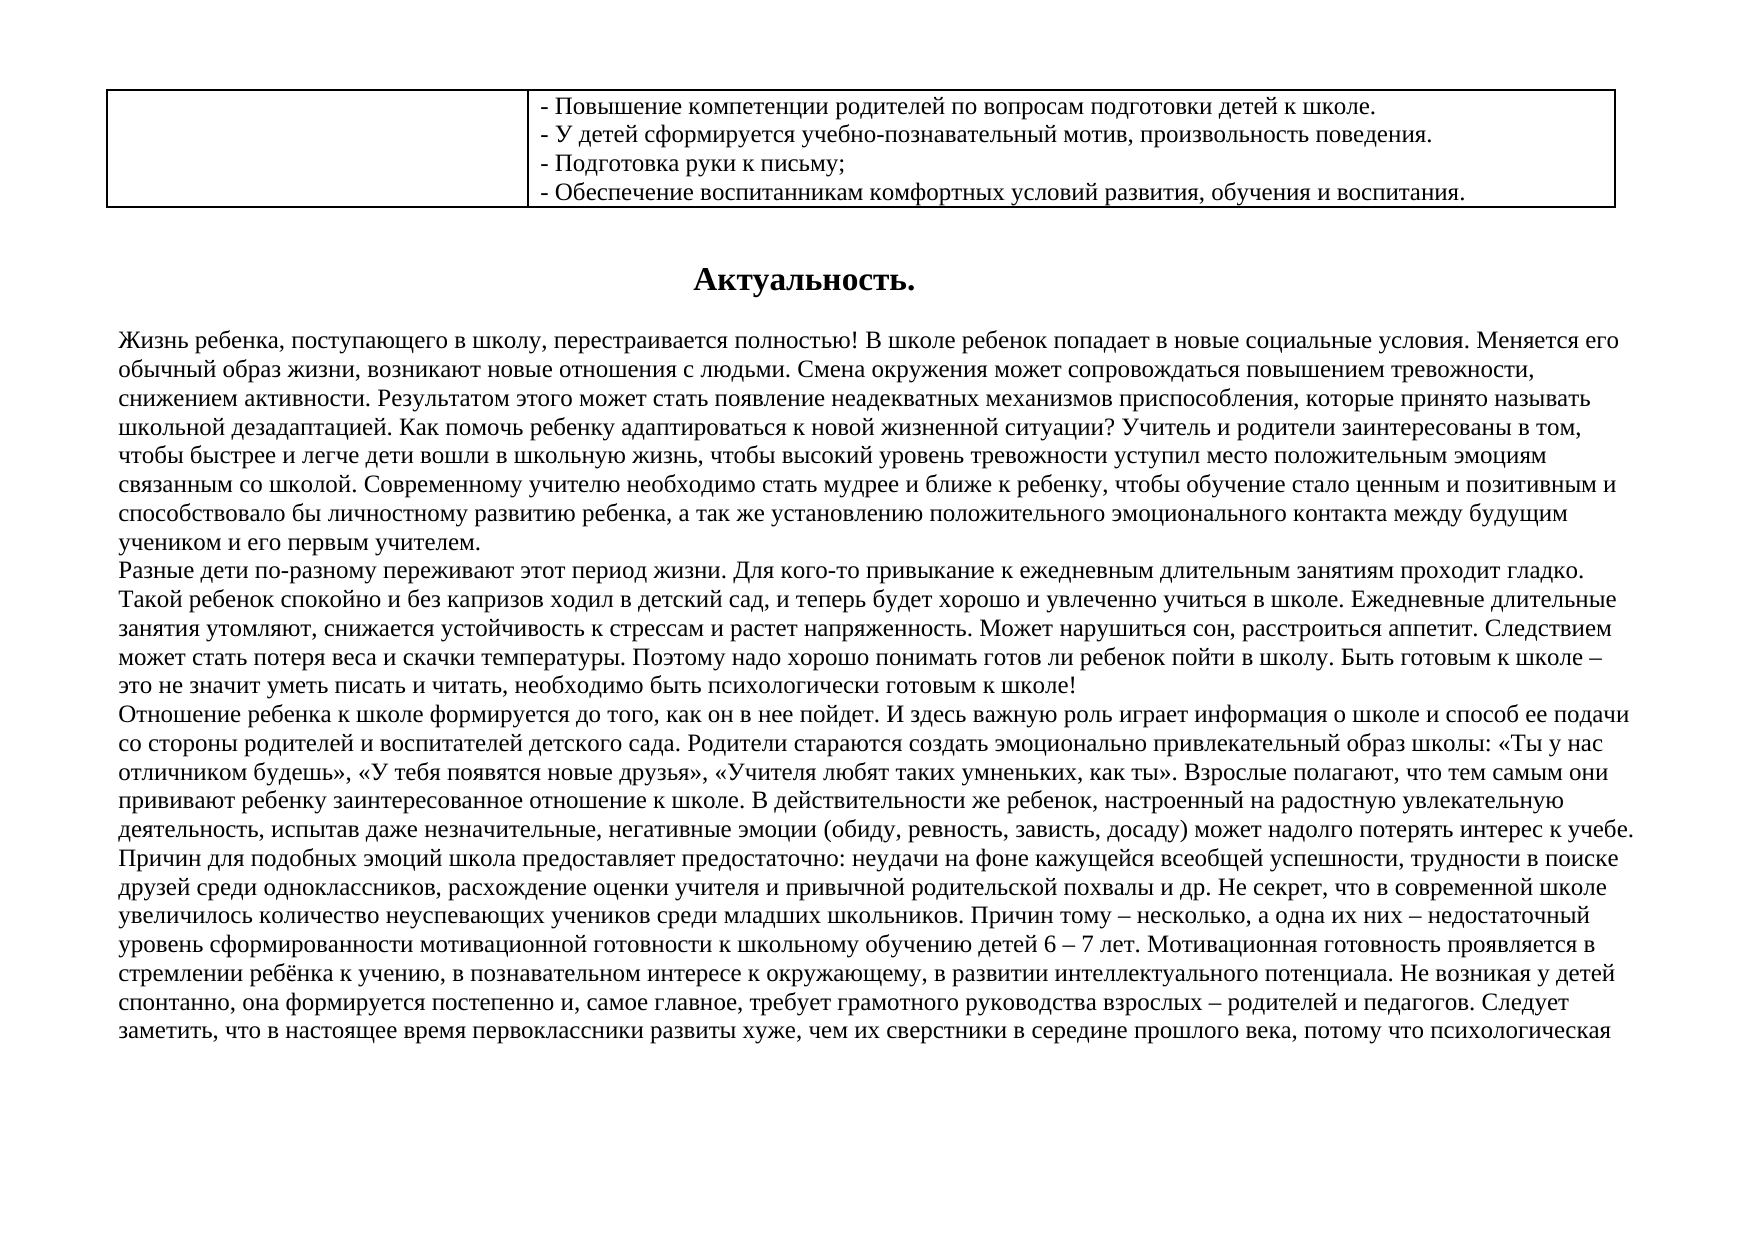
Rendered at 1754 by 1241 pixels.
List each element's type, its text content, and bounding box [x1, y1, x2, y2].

text Актуальность. [118, 259, 1636, 297]
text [118, 699, 1636, 1044]
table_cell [108, 91, 527, 206]
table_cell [529, 91, 1614, 206]
text Разные дети по-разному переживают этот период жизни. Для кого-то привыкание к ежедневным длительным занятиям проходит гладко. Такой ребенок спокойно и без капризов ходил в детский сад, и теперь будет хорошо и увлеченно учиться в школе. Ежедневные длительные занятия утомляют, снижается устойчивость к стрессам и растет напряженность. Может нарушиться сон, расстроиться аппетит. Следствием может стать потеря веса и скачки температуры. Поэтому надо хорошо понимать готов ли ребенок пойти в школу. Быть готовым к школе – это не значит уметь писать и читать, необходимо быть психологически готовым к школе! [118, 555, 1636, 699]
text Жизнь ребенка, поступающего в школу, перестраивается полностью! В школе ребенок попадает в новые социальные условия. Меняется его обычный образ жизни, возникают новые отношения с людьми. Смена окружения может сопровождаться повышением тревожности, снижением активности. Результатом этого может стать появление неадекватных механизмов приспособления, которые принято называть школьной дезадаптацией. Как помочь ребенку адаптироваться к новой жизненной ситуации? Учитель и родители заинтересованы в том, чтобы быстрее и легче дети вошли в школьную жизнь, чтобы высокий уровень тревожности уступил место положительным эмоциям связанным со школой. Современному учителю необходимо стать мудрее и ближе к ребенку, чтобы обучение стало ценным и позитивным и способствовало бы личностному развитию ребенка, а так же установлению положительного эмоционального контакта между будущим учеником и его первым учителем. [118, 325, 1636, 555]
